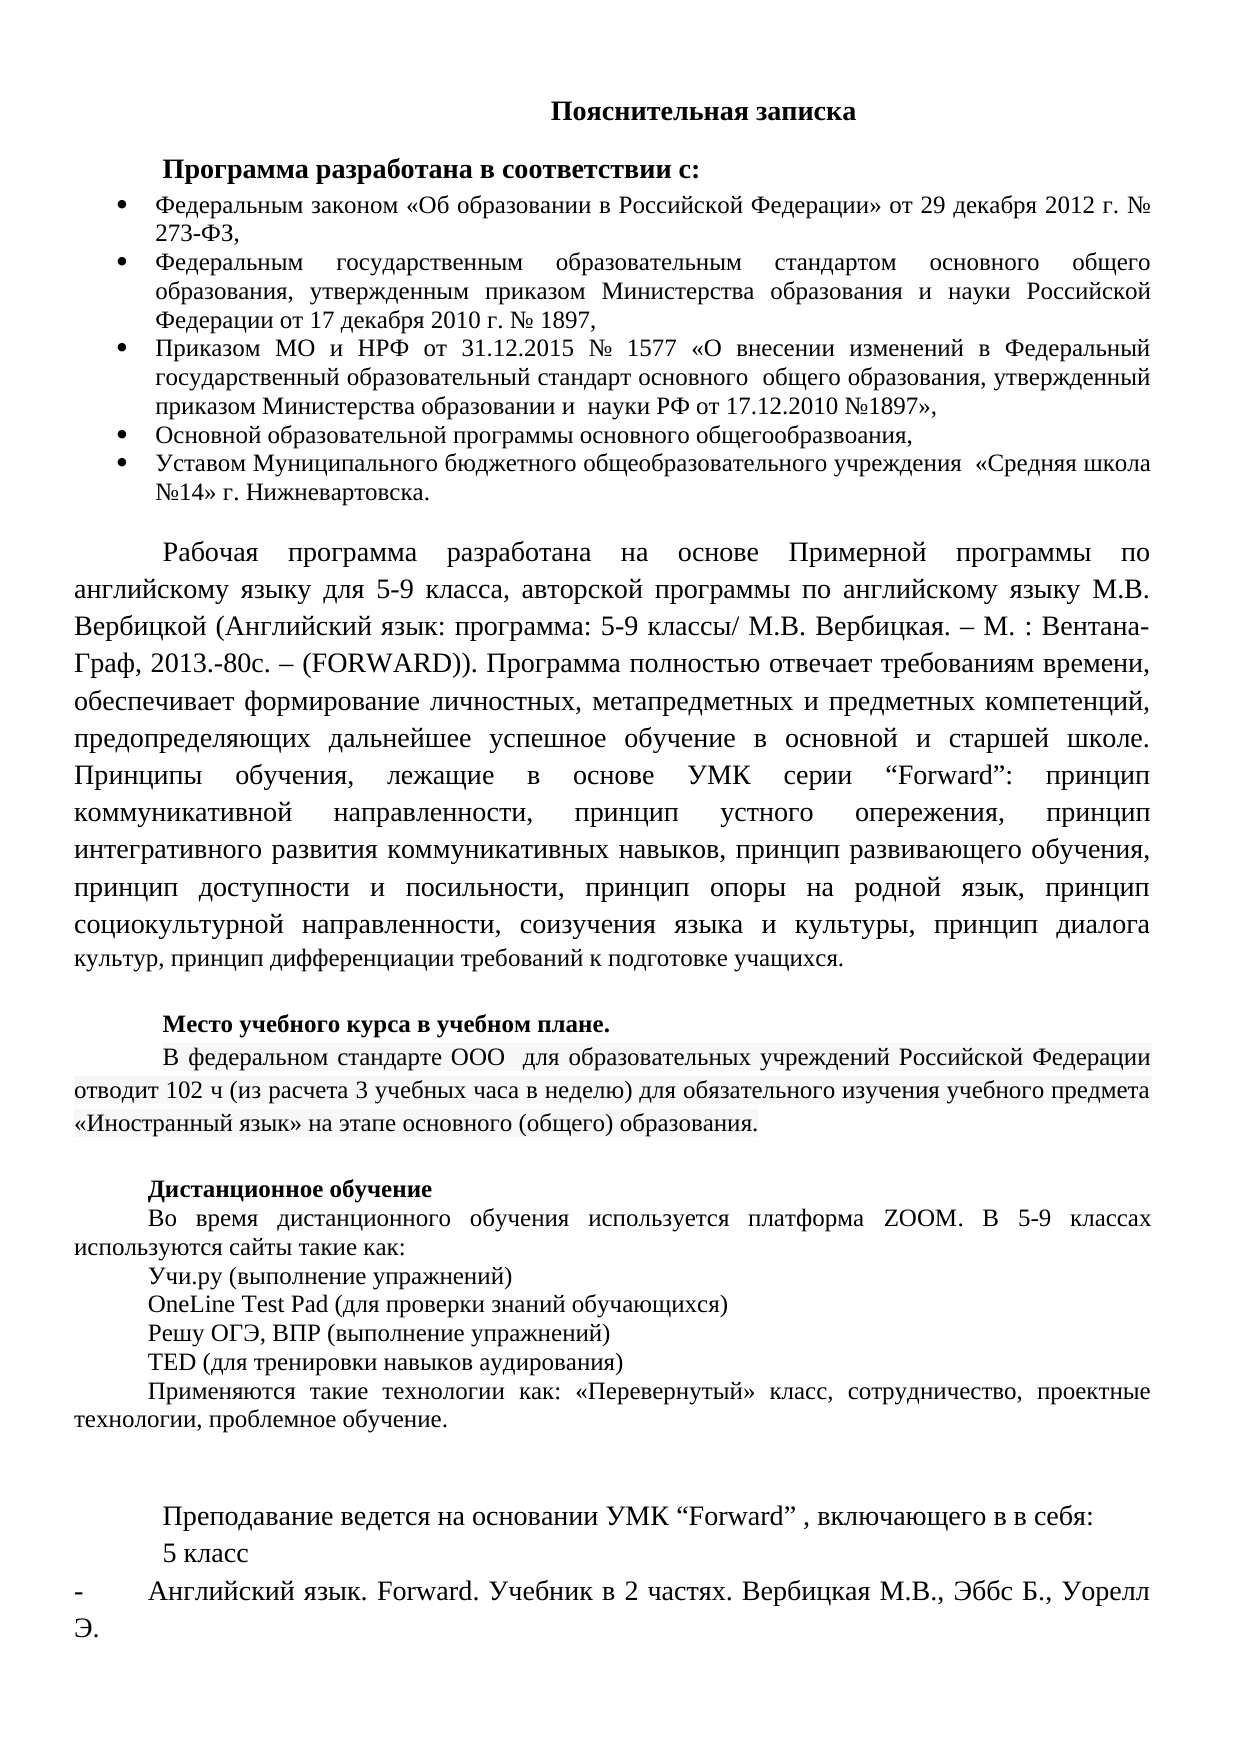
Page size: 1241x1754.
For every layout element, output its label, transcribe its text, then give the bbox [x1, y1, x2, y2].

text Место учебного курса в учебном плане. [74, 1009, 1152, 1038]
text 5 класс [74, 1537, 1152, 1569]
list Федеральным законом «Об образовании в Российской Федерации» от 29 декабря 2012 г. № 273-ФЗ, [118, 190, 1152, 247]
text Преподавание ведется на основании УМК “Forward” , включающего в в себя: [74, 1499, 1152, 1532]
text Дистанционное обучение [74, 1174, 1152, 1203]
text В федеральном стандарте ООО для образовательных учреждений Российской Федерации отводит 102 ч (из расчета 3 учебных часа в неделю) для обязательного изучения учебного предмета «Иностранный язык» на этапе основного (общего) образования. [74, 1104, 1152, 1137]
text Решу ОГЭ, ВПР (выполнение упражнений) [74, 1318, 1152, 1347]
list Английский язык. Forward. Учебник в 2 частях. Вербицкая М.В., Эббс Б., Уорелл Э. [74, 1574, 1152, 1643]
text TED (для тренировки навыков аудирования) [74, 1347, 1152, 1376]
text Учи.ру (выполнение упражнений) [74, 1261, 1152, 1289]
list Основной образовательной программы основного общегообразвоания, [118, 420, 1152, 448]
text Рабочая программа разработана на основе Примерной программы по английскому языку для 5-9 класса, авторской программы по английскому языку М.В. Вербицкой (Английский язык: программа: 5-9 классы/ М.В. Вербицкая. – М. : Вентана-Граф, 2013.-80с. – (FORWARD)). Программа полностью отвечает требованиям времени, обеспечивает формирование личностных, метапредметных и предметных компетенций, предопределяющих дальнейшее успешное обучение в основной и старшей школе. Принципы обучения, лежащие в основе УМК серии “Forward”: принцип коммуникативной направленности, принцип устного опережения, принцип интегративного развития коммуникативных навыков, принцип развивающего обучения, принцип доступности и посильности, принцип опоры на родной язык, принцип социокультурной направленности, соизучения языка и культуры, принцип диалога культур, принцип дифференциации требований к подготовке учащихся. [74, 535, 1152, 972]
text Программа разработана в соответствии с: [74, 152, 1152, 185]
list Приказом МО и НРФ от 31.12.2015 № 1577 «О внесении изменений в Федеральный государственный образовательный стандарт основного общего образования, утвержденный приказом Министерства образовании и науки РФ от 17.12.2010 №1897», [118, 333, 1152, 420]
text Применяются такие технологии как: «Перевернутый» класс, сотрудничество, проектные технологии, проблемное обучение. [74, 1376, 1152, 1433]
text В федеральном стандарте ООО для образовательных учреждений Российской Федерации отводит 102 ч (из расчета 3 учебных часа в неделю) для обязательного изучения учебного предмета «Иностранный язык» на этапе основного (общего) образования. [74, 1042, 1152, 1076]
text Пояснительная записка [74, 94, 1152, 127]
list Уставом Муниципального бюджетного общеобразовательного учреждения «Средняя школа №14» г. Нижневартовска. [118, 448, 1152, 506]
text Во время дистанционного обучения используется платформа ZOOM. В 5-9 классах используются сайты такие как: [74, 1203, 1152, 1261]
text OneLine Test Pad (для проверки знаний обучающихся) [74, 1289, 1152, 1318]
list Федеральным государственным образовательным стандартом основного общего образования, утвержденным приказом Министерства образования и науки Российской Федерации от 17 декабря 2010 г. № 1897, [118, 247, 1152, 333]
